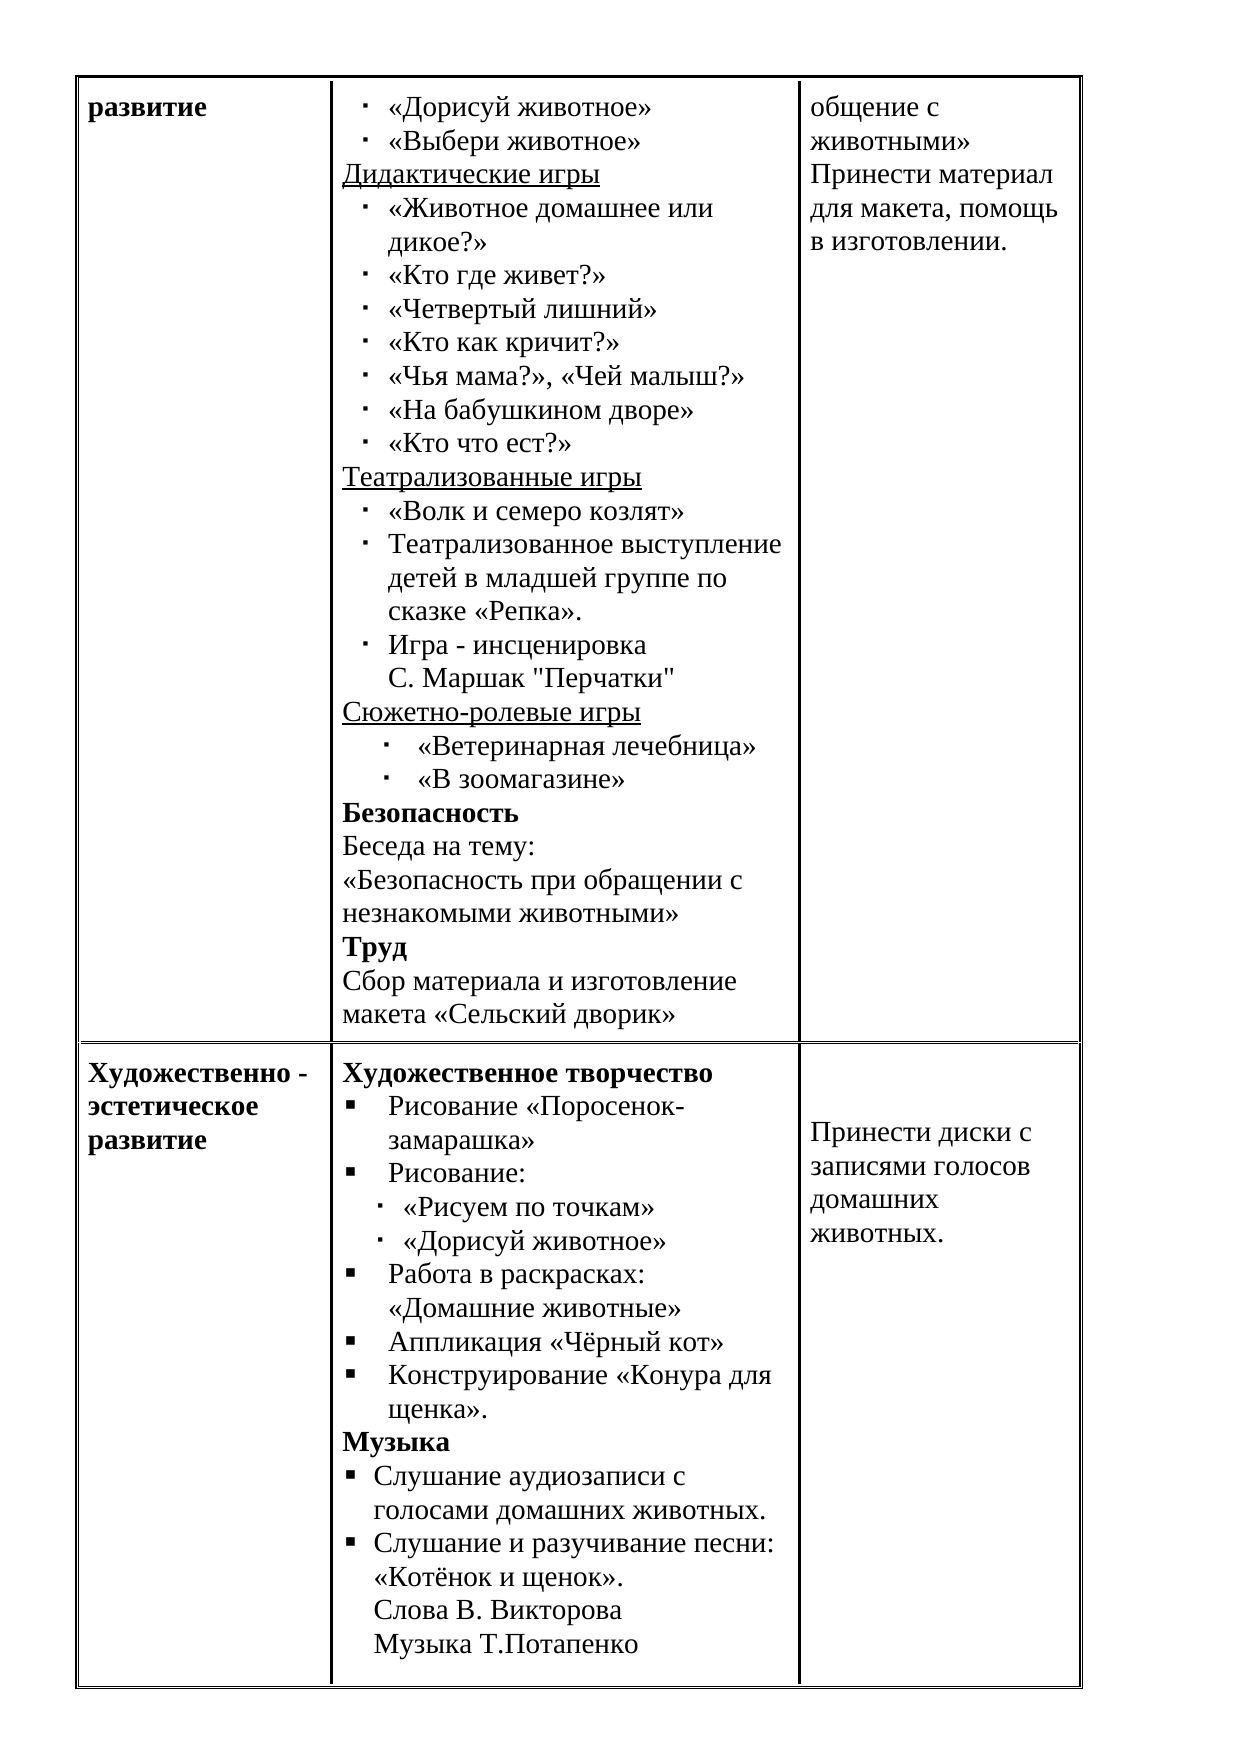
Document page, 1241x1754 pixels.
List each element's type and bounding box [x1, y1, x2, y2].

table_cell [799, 1041, 1081, 1686]
table_cell [77, 1041, 331, 1686]
table_cell [799, 78, 1079, 1041]
table_cell [79, 78, 331, 1041]
table_cell [331, 1044, 799, 1686]
table_cell [331, 78, 799, 1041]
